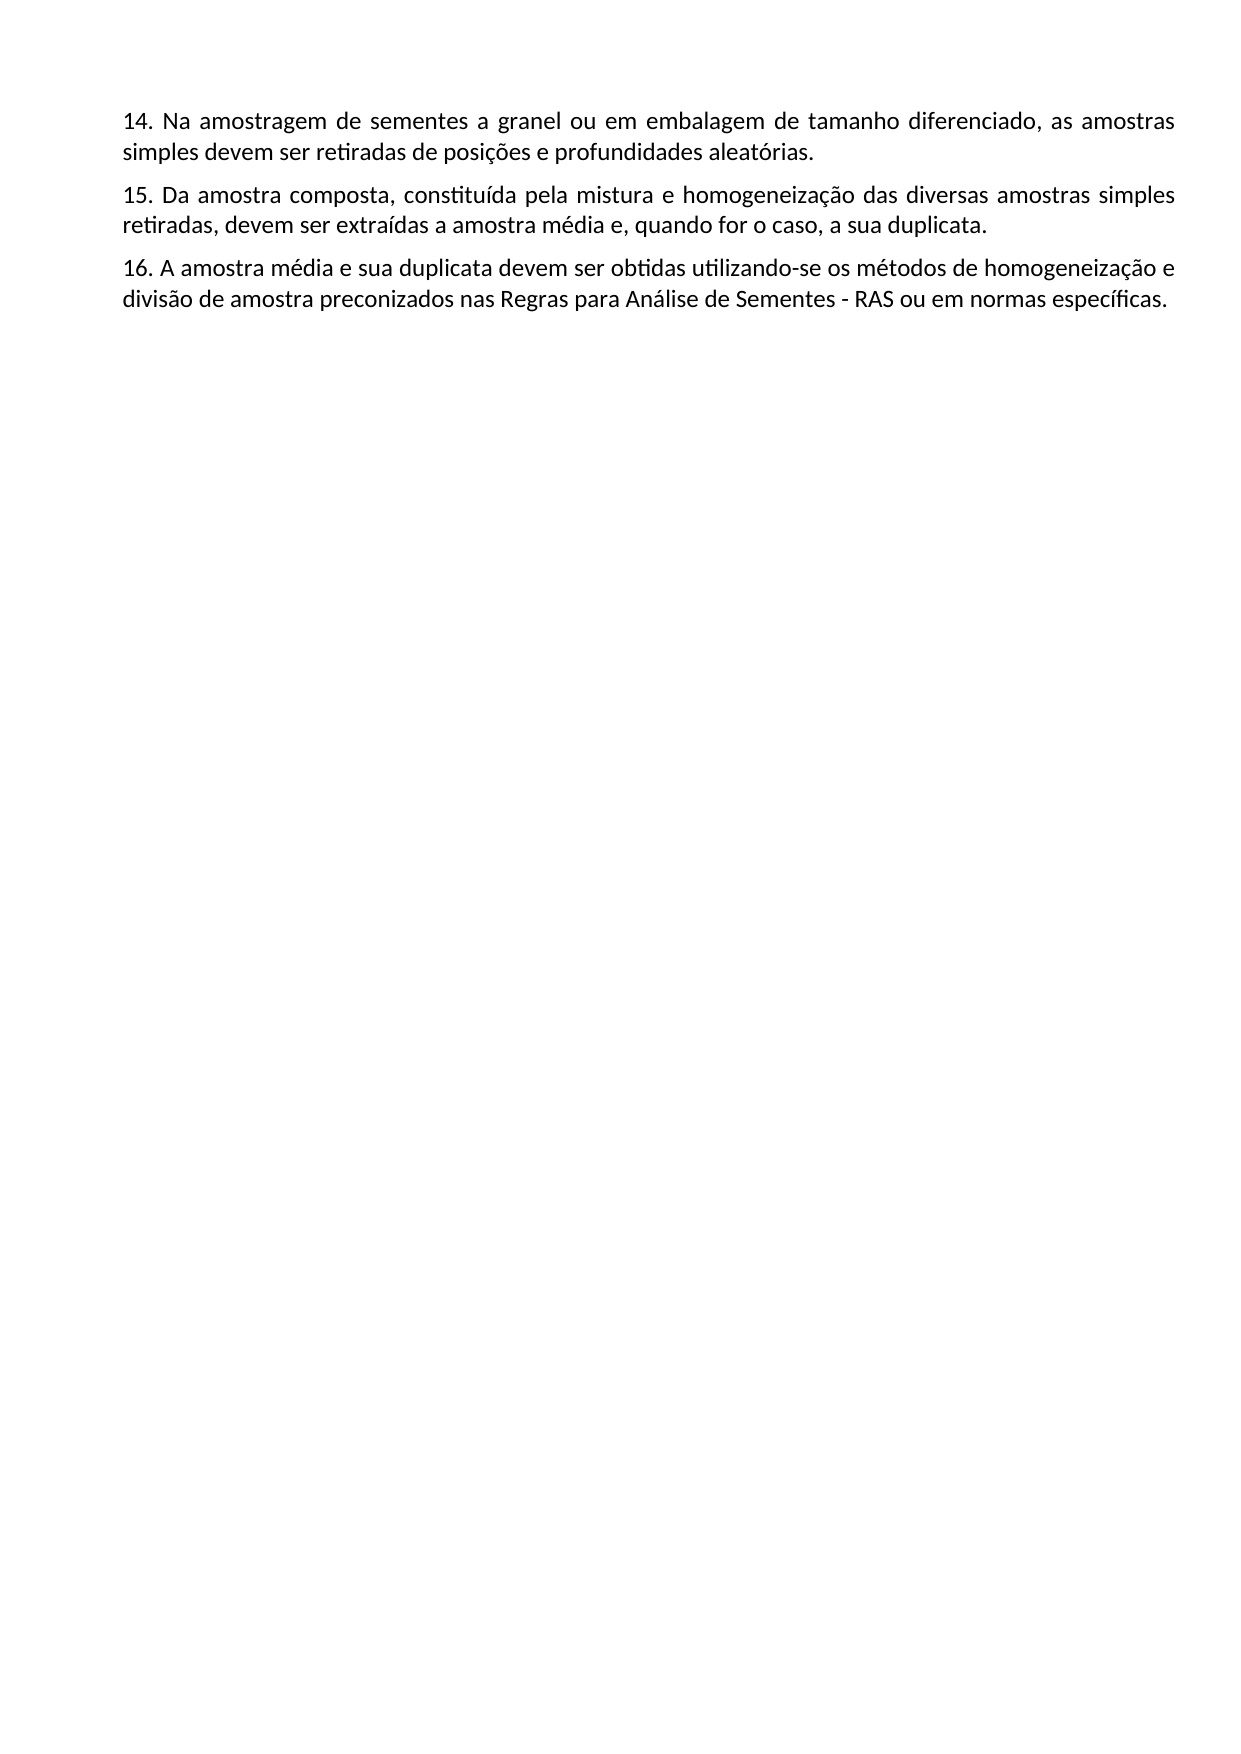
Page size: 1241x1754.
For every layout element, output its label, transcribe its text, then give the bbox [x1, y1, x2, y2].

text 15. Da amostra composta, constituída pela mistura e homogeneização das diversas amostras simples retiradas, devem ser extraídas a amostra média e, quando for o caso, a sua duplicata. [122, 179, 1177, 240]
text 14. Na amostragem de sementes a granel ou em embalagem de tamanho diferenciado, as amostras simples devem ser retiradas de posições e profundidades aleatórias. [122, 105, 1177, 166]
text 16. A amostra média e sua duplicata devem ser obtidas utilizando-se os métodos de homogeneização e divisão de amostra preconizados nas Regras para Análise de Sementes - RAS ou em normas específicas. [122, 252, 1177, 313]
